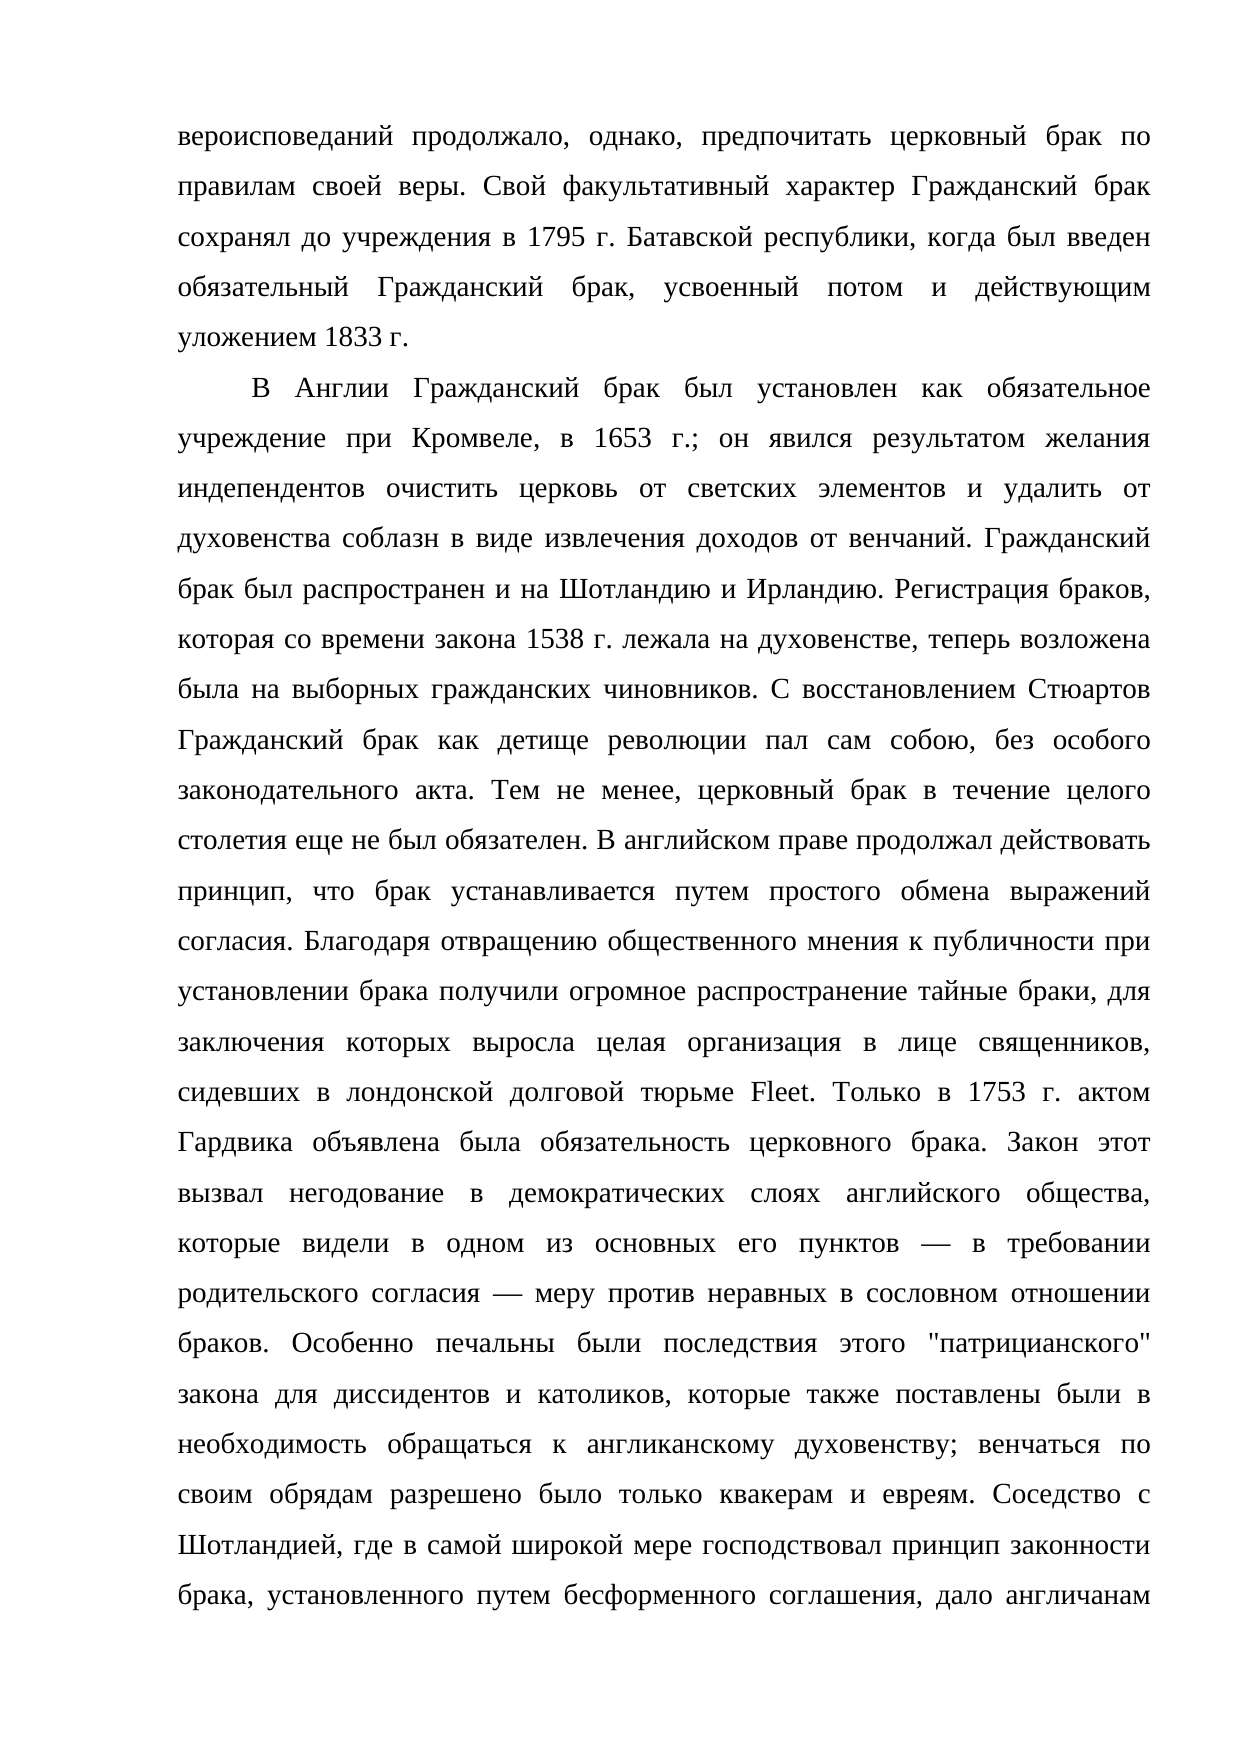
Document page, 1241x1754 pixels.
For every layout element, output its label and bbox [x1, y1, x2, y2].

text [177, 370, 1152, 1611]
text [177, 118, 1152, 353]
